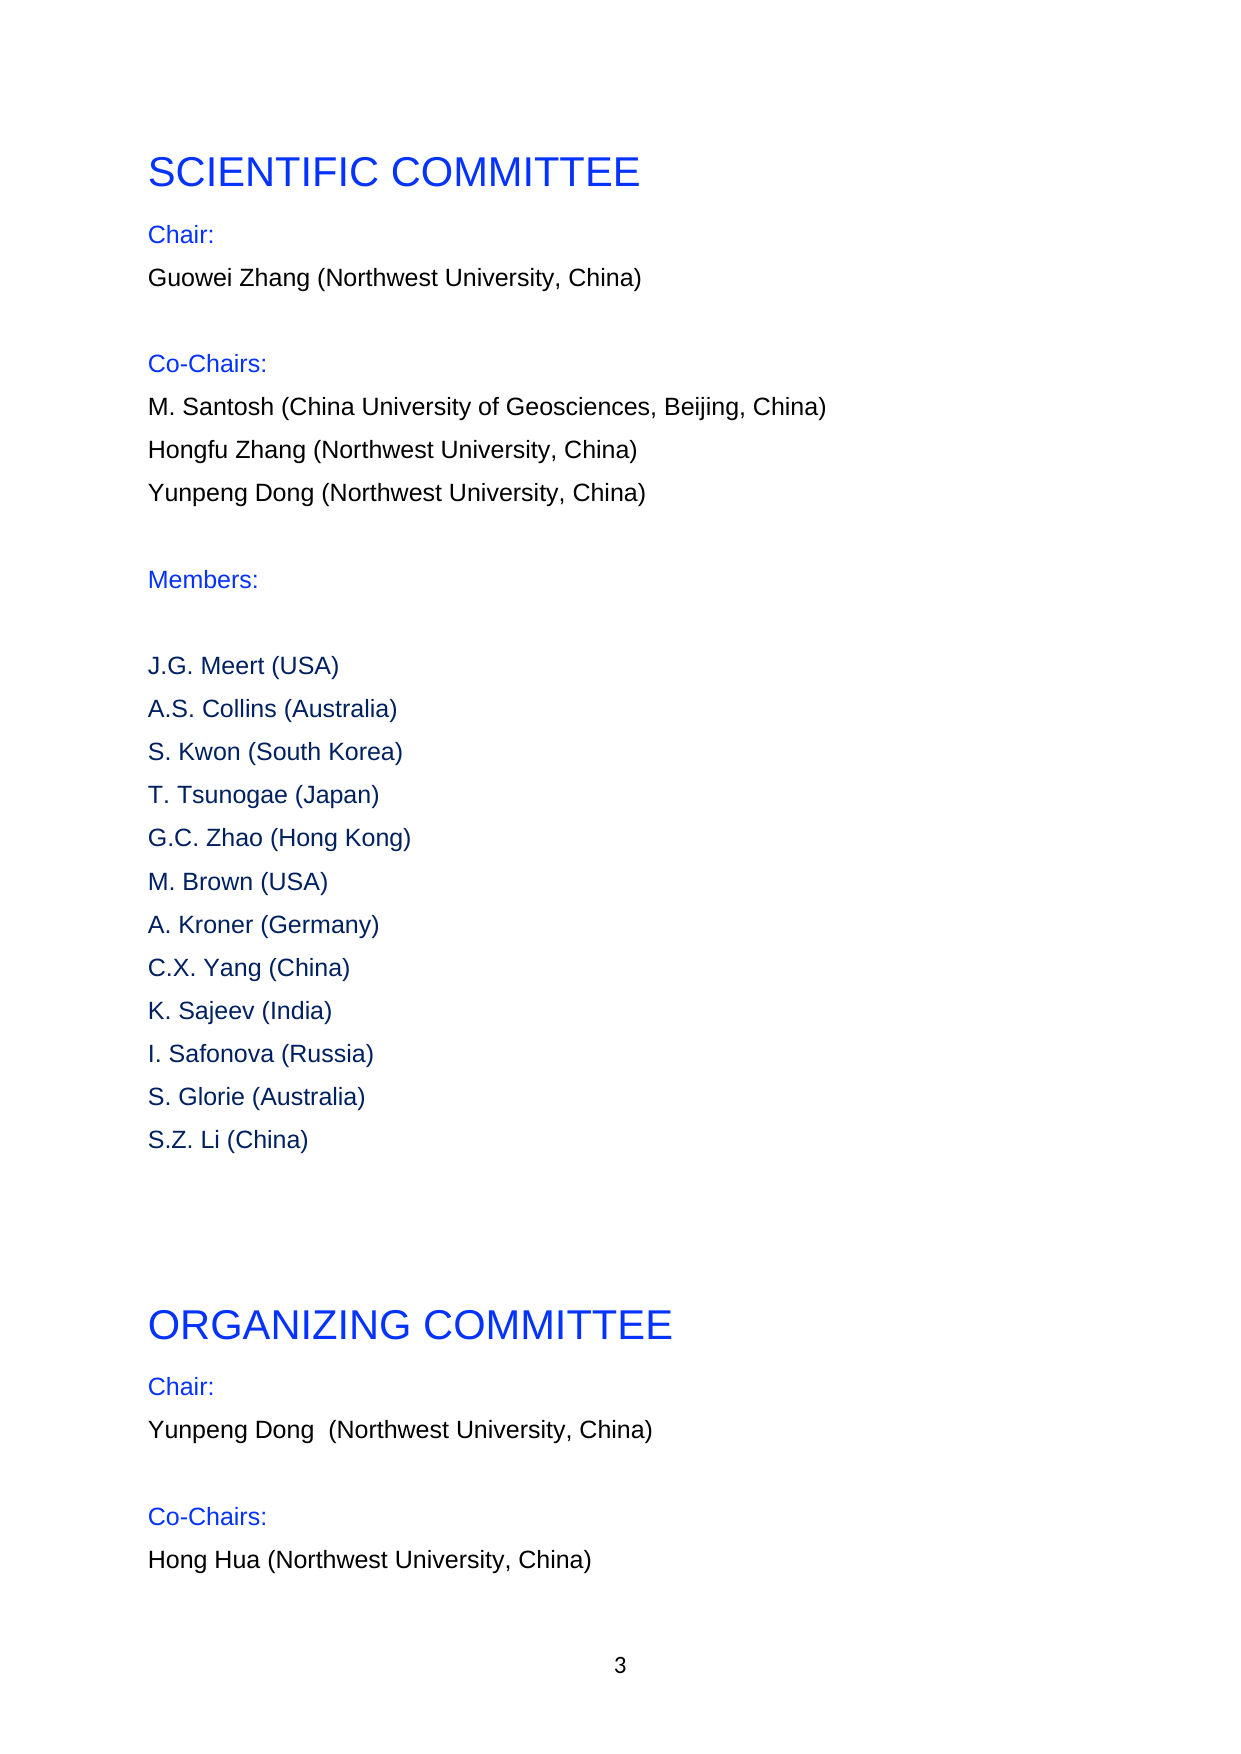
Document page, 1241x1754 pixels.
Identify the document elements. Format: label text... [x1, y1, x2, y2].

text M. Brown (USA) [148, 866, 1092, 895]
text C.X. Yang (China) [148, 953, 1092, 981]
text SCIENTIFIC COMMITTEE [148, 148, 1092, 196]
text A.S. Collins (Australia) [148, 694, 1092, 723]
text Members: [148, 564, 1092, 593]
text Chair: [148, 219, 1092, 248]
text J.G. Meert (USA) [148, 651, 1092, 679]
text ORGANIZING COMMITTEE [148, 1300, 1092, 1348]
text Guowei Zhang (Northwest University, China) [148, 263, 1092, 291]
text S. Kwon (South Korea) [148, 737, 1092, 766]
text K. Sajeev (India) [148, 996, 1092, 1024]
text A. Kroner (Germany) [148, 909, 1092, 938]
text S. Glorie (Australia) [148, 1082, 1092, 1111]
text M. Santosh (China University of Geosciences, Beijing, China) [148, 392, 1092, 421]
text Hong Hua (Northwest University, China) [148, 1545, 1092, 1573]
text Yunpeng Dong (Northwest University, China) [148, 1415, 1092, 1444]
text Hongfu Zhang (Northwest University, China) [148, 435, 1092, 464]
text Yunpeng Dong (Northwest University, China) [148, 478, 1092, 507]
text G.C. Zhao (Hong Kong) [148, 823, 1092, 852]
text Co-Chairs: [148, 1502, 1092, 1530]
text Co-Chairs: [148, 349, 1092, 378]
text Chair: [148, 1372, 1092, 1401]
text I. Safonova (Russia) [148, 1039, 1092, 1068]
text T. Tsunogae (Japan) [148, 780, 1092, 809]
text S.Z. Li (China) [148, 1125, 1092, 1154]
